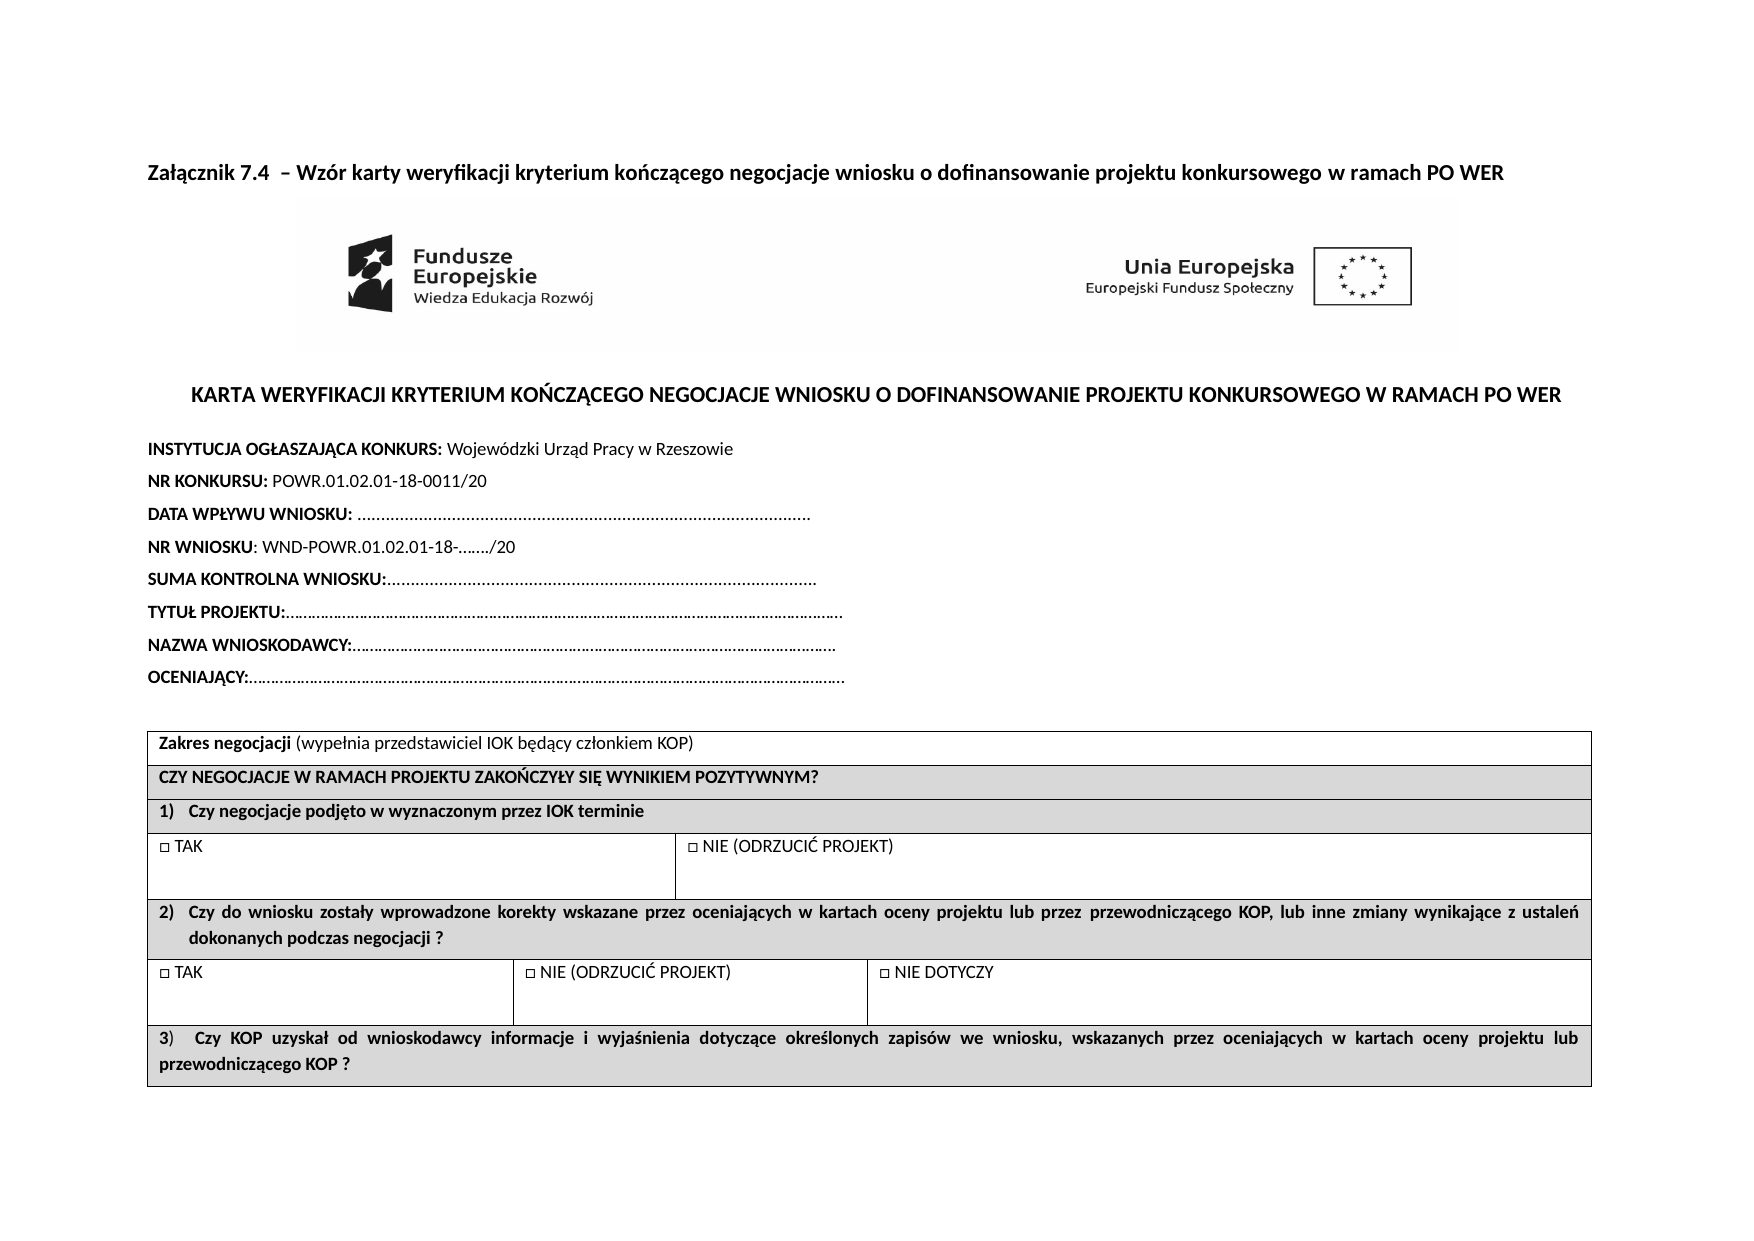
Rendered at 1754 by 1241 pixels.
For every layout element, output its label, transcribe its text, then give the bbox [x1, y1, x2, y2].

text NAZWA WNIOSKODAWCY:…………………………………………………………………………………………………. [148, 633, 1606, 656]
text TYTUŁ PROJEKTU:………………………………………………………………………………………………………………… [148, 600, 1606, 623]
text KARTA WERYFIKACJI KRYTERIUM KOŃCZĄCEGO NEGOCJACJE WNIOSKU O DOFINANSOWANIE PROJEKTU KONKURSOWEGO W RAMACH PO WER [148, 380, 1606, 408]
table_cell 3) Czy KOP uzyskał od wnioskodawcy informacje i wyjaśnienia dotyczące określonych zapisów we wniosku, wskazanych przez oceniających w kartach oceny projektu lub przewodniczącego KOP ? [148, 1026, 1591, 1086]
table_cell □ NIE (ODRZUCIĆ PROJEKT) [514, 960, 867, 1025]
table_cell □ NIE DOTYCZY [868, 960, 1591, 1025]
table_cell Czy negocjacje podjęto w wyznaczonym przez IOK terminie [148, 800, 1591, 833]
text INSTYTUCJA OGŁASZAJĄCA KONKURS: Wojewódzki Urząd Pracy w Rzeszowie [148, 437, 1606, 460]
text DATA WPŁYWU WNIOSKU: ................................................................................................ [148, 502, 1606, 525]
table_cell □ TAK [148, 834, 675, 899]
text NR WNIOSKU: WND-POWR.01.02.01-18-……./20 [148, 535, 1606, 558]
text SUMA KONTROLNA WNIOSKU:........................................................................................... [148, 567, 1606, 590]
text OCENIAJĄCY:………………………………………………………………………………………………………………………… [148, 665, 1606, 688]
text NR KONKURSU: POWR.01.02.01-18-0011/20 [148, 470, 1606, 493]
table_cell □ TAK [148, 960, 513, 1025]
table_cell □ NIE (ODRZUCIĆ PROJEKT) [676, 834, 1591, 899]
table_header Zakres negocjacji (wypełnia przedstawiciel IOK będący członkiem KOP) [148, 732, 1591, 764]
picture [295, 197, 1459, 351]
table_cell Czy do wniosku zostały wprowadzone korekty wskazane przez oceniających w kartach oceny projektu lub przez przewodniczącego KOP, lub inne zmiany wynikające z ustaleń dokonanych podczas negocjacji ? [148, 900, 1591, 959]
text Załącznik 7.4 – Wzór karty weryfikacji kryterium kończącego negocjacje wniosku o dofinansowanie projektu konkursowego w ramach PO WER [148, 160, 1606, 185]
table_cell CZY NEGOCJACJE W RAMACH PROJEKTU ZAKOŃCZYŁY SIĘ WYNIKIEM POZYTYWNYM? [148, 766, 1591, 799]
